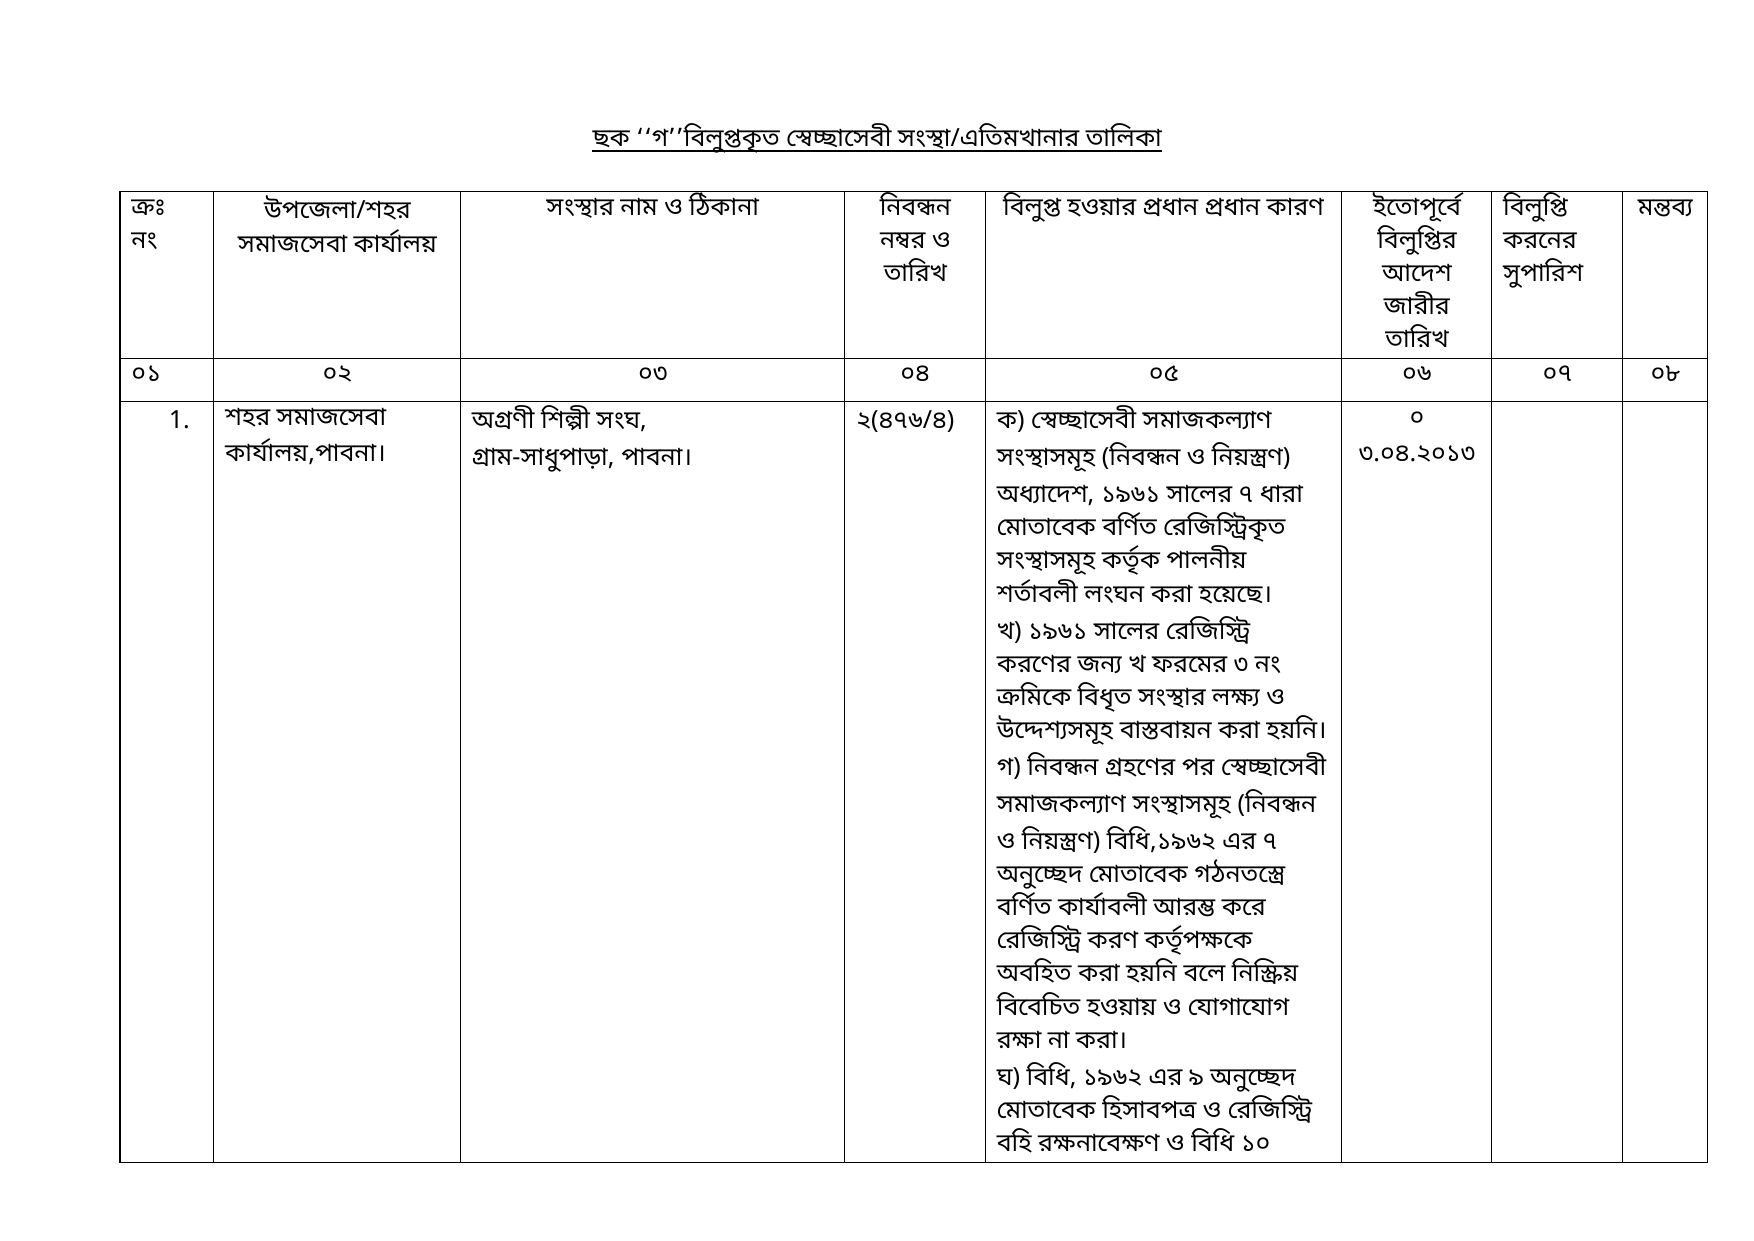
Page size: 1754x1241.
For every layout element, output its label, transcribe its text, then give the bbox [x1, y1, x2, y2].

text ছক ‘‘গ’’বিলুপ্তকৃত স্বেচ্ছাসেবী সংস্থা/এতিমখানার তালিকা [120, 120, 1634, 157]
table_header উপজেলা/শহর সমাজসেবা কার্যালয় [214, 192, 460, 358]
table_header নিবন্ধন নম্বর ও তারিখ [845, 192, 985, 358]
table_header মন্তব্য [1623, 192, 1707, 358]
table_cell ০২ [214, 359, 460, 401]
table_cell ০৩ [461, 359, 844, 401]
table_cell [986, 402, 1341, 1162]
table_cell [1492, 402, 1622, 1162]
table_cell ০৬ [1342, 359, 1491, 401]
table_header ইতোপূর্বে বিলুপ্তির আদেশ জারীর তারিখ [1342, 192, 1491, 358]
table_cell ০৫ [986, 359, 1341, 401]
table_cell ০১ [121, 359, 213, 401]
table_header বিলুপ্তি করনের সুপারিশ [1492, 192, 1622, 358]
table_cell [1623, 402, 1707, 1162]
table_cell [214, 402, 460, 1162]
table_cell ০৮ [1623, 359, 1707, 401]
table_cell ২(৪৭৬/৪) [845, 402, 985, 1162]
table_header সংস্থার নাম ও ঠিকানা [461, 192, 844, 358]
table_cell ০৪ [845, 359, 985, 401]
table_cell ০৭ [1492, 359, 1622, 401]
table_cell ০৩.০৪.২০১৩ [1342, 402, 1491, 1162]
table_cell [121, 402, 213, 1162]
table_header বিলুপ্ত হওয়ার প্রধান প্রধান কারণ [986, 192, 1341, 358]
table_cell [461, 402, 844, 1162]
table_header ক্রঃ নং [121, 192, 213, 358]
